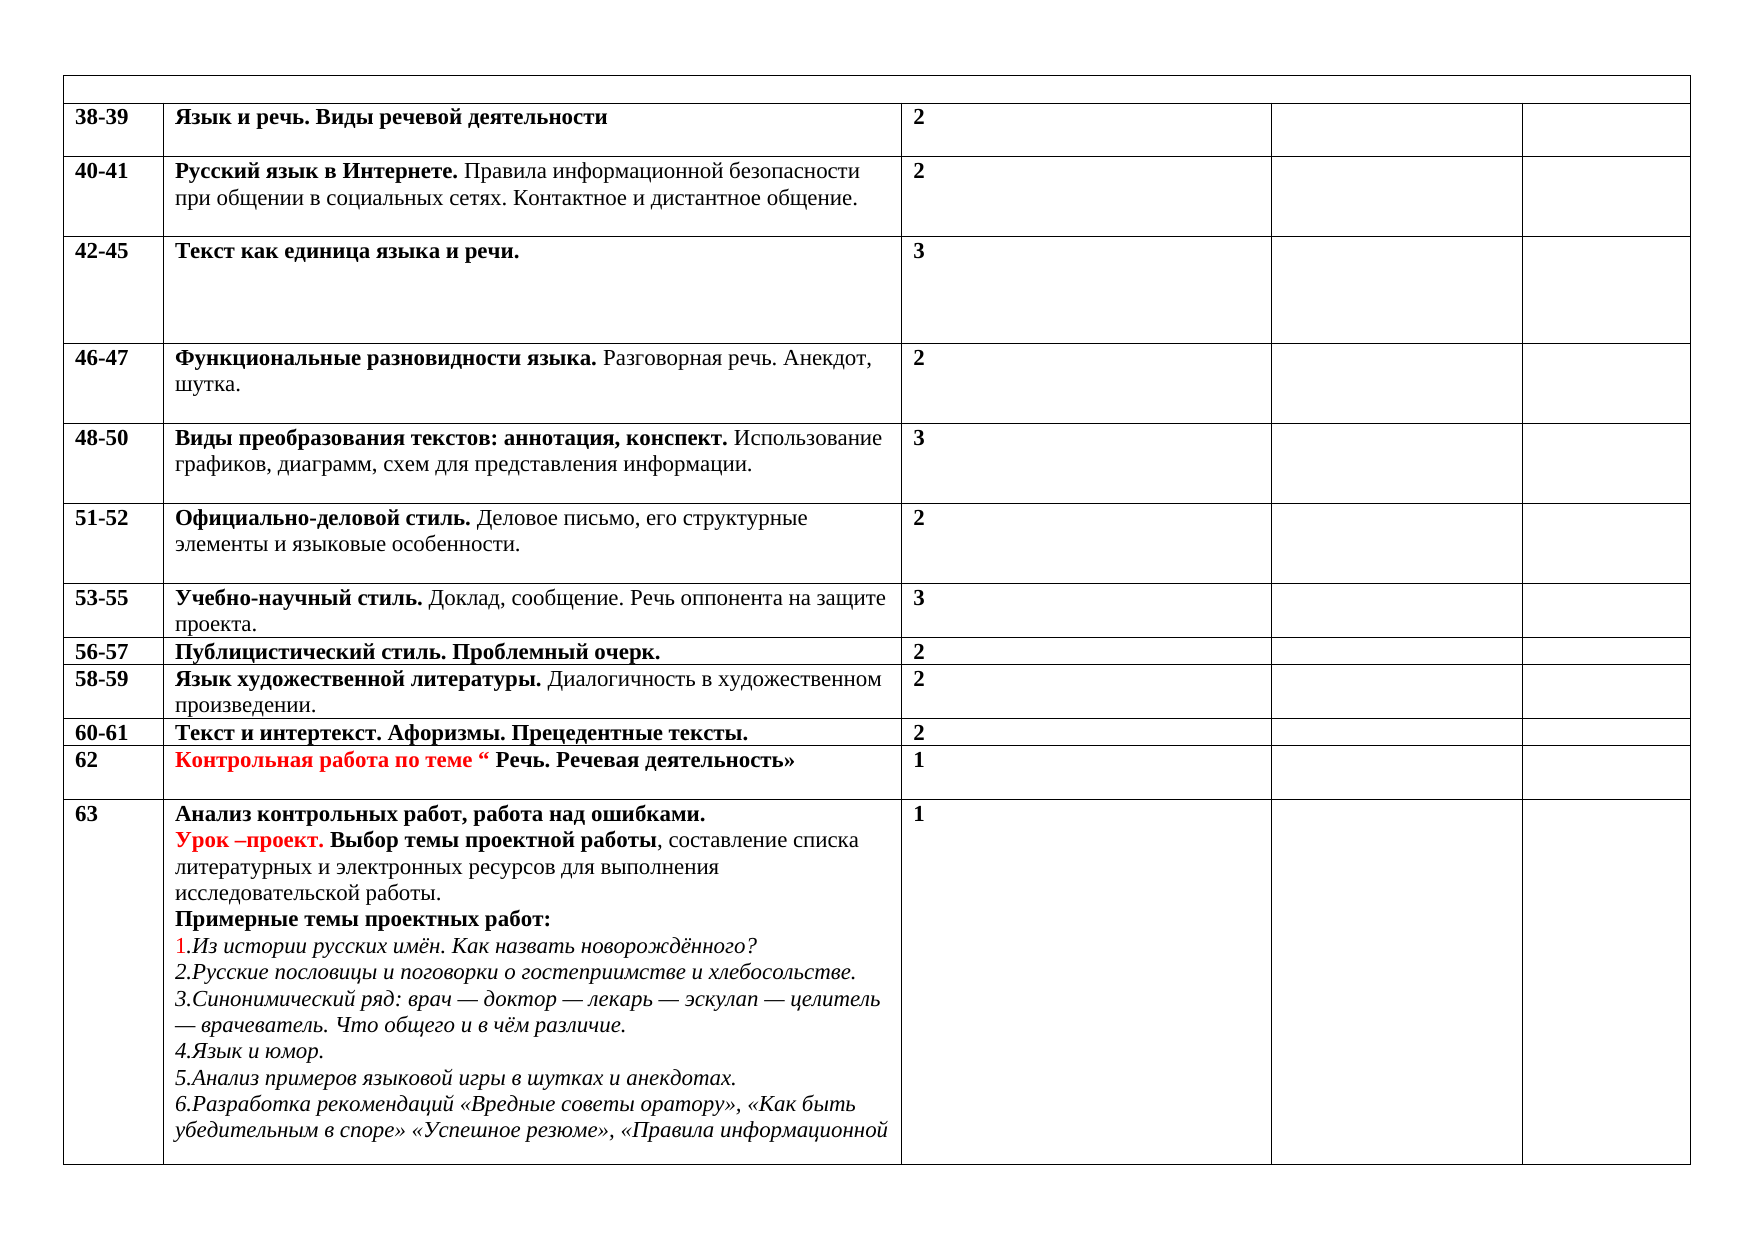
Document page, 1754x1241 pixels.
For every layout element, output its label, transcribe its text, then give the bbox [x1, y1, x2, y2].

table_cell [1272, 665, 1522, 718]
table_cell [1523, 104, 1690, 156]
table_cell 38-39 [64, 104, 163, 156]
table_cell [1523, 344, 1690, 423]
table_cell Язык и речь. Виды речевой деятельности [164, 104, 901, 156]
table_cell Учебно-научный стиль. Доклад, сообщение. Речь оппонента на защите проекта. [164, 584, 901, 637]
table_cell [1523, 719, 1690, 745]
table_cell [1523, 157, 1690, 236]
table_cell 60-61 [64, 719, 163, 745]
table_cell 2 [902, 104, 1271, 156]
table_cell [64, 76, 1690, 102]
table_cell [1272, 104, 1522, 156]
table_cell [1523, 504, 1690, 583]
table_cell 3 [902, 424, 1271, 503]
table_cell Официально-деловой стиль. Деловое письмо, его структурные элементы и языковые особенности. [164, 504, 901, 583]
table_cell 40-41 [64, 157, 163, 236]
table_cell [1523, 800, 1690, 1164]
table_cell Текст и интертекст. Афоризмы. Прецедентные тексты. [164, 719, 901, 745]
table_cell 51-52 [64, 504, 163, 583]
table_cell 46-47 [64, 344, 163, 423]
table_cell 3 [902, 237, 1271, 343]
table_cell [1272, 719, 1522, 745]
table_cell 53-55 [64, 584, 163, 637]
table_cell 63 [64, 800, 163, 1164]
table_cell [1523, 665, 1690, 718]
table_cell [1272, 237, 1522, 343]
table_cell [1272, 584, 1522, 637]
table_cell [1523, 584, 1690, 637]
table_cell [1272, 504, 1522, 583]
table_cell Публицистический стиль. Проблемный очерк. [164, 638, 901, 664]
table_cell Язык художественной литературы. Диалогичность в художественном произведении. [164, 665, 901, 718]
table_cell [164, 800, 901, 1164]
table_cell Русский язык в Интернете. Правила информационной безопасности при общении в социальных сетях. Контактное и дистантное общение. [164, 157, 901, 236]
table_cell Виды преобразования текстов: аннотация, конспект. Использование графиков, диаграмм, схем для представления информации. [164, 424, 901, 503]
table_cell [1523, 638, 1690, 664]
table_cell Контрольная работа по теме “ Речь. Речевая деятельность» [164, 746, 901, 799]
table_cell Текст как единица языка и речи. [164, 237, 901, 343]
table_cell 2 [902, 638, 1271, 664]
table_cell [1272, 157, 1522, 236]
table_cell [1272, 638, 1522, 664]
table_cell 2 [902, 504, 1271, 583]
table_cell [1523, 424, 1690, 503]
table_cell Функциональные разновидности языка. Разговорная речь. Анекдот, шутка. [164, 344, 901, 423]
table_cell 2 [902, 344, 1271, 423]
table_cell 3 [902, 584, 1271, 637]
table_cell 48-50 [64, 424, 163, 503]
table_cell 2 [902, 665, 1271, 718]
table_cell [1272, 344, 1522, 423]
table_cell 42-45 [64, 237, 163, 343]
table_cell 2 [902, 719, 1271, 745]
table_cell 2 [902, 157, 1271, 236]
table_cell 1 [902, 746, 1271, 799]
table_cell 62 [64, 746, 163, 799]
table_cell [1523, 237, 1690, 343]
table_cell [1272, 746, 1522, 799]
table_cell [1272, 800, 1522, 1164]
table_cell [1272, 424, 1522, 503]
table_cell 56-57 [64, 638, 163, 664]
table_cell [1523, 746, 1690, 799]
table_cell 58-59 [64, 665, 163, 718]
table_cell 1 [902, 800, 1271, 1164]
